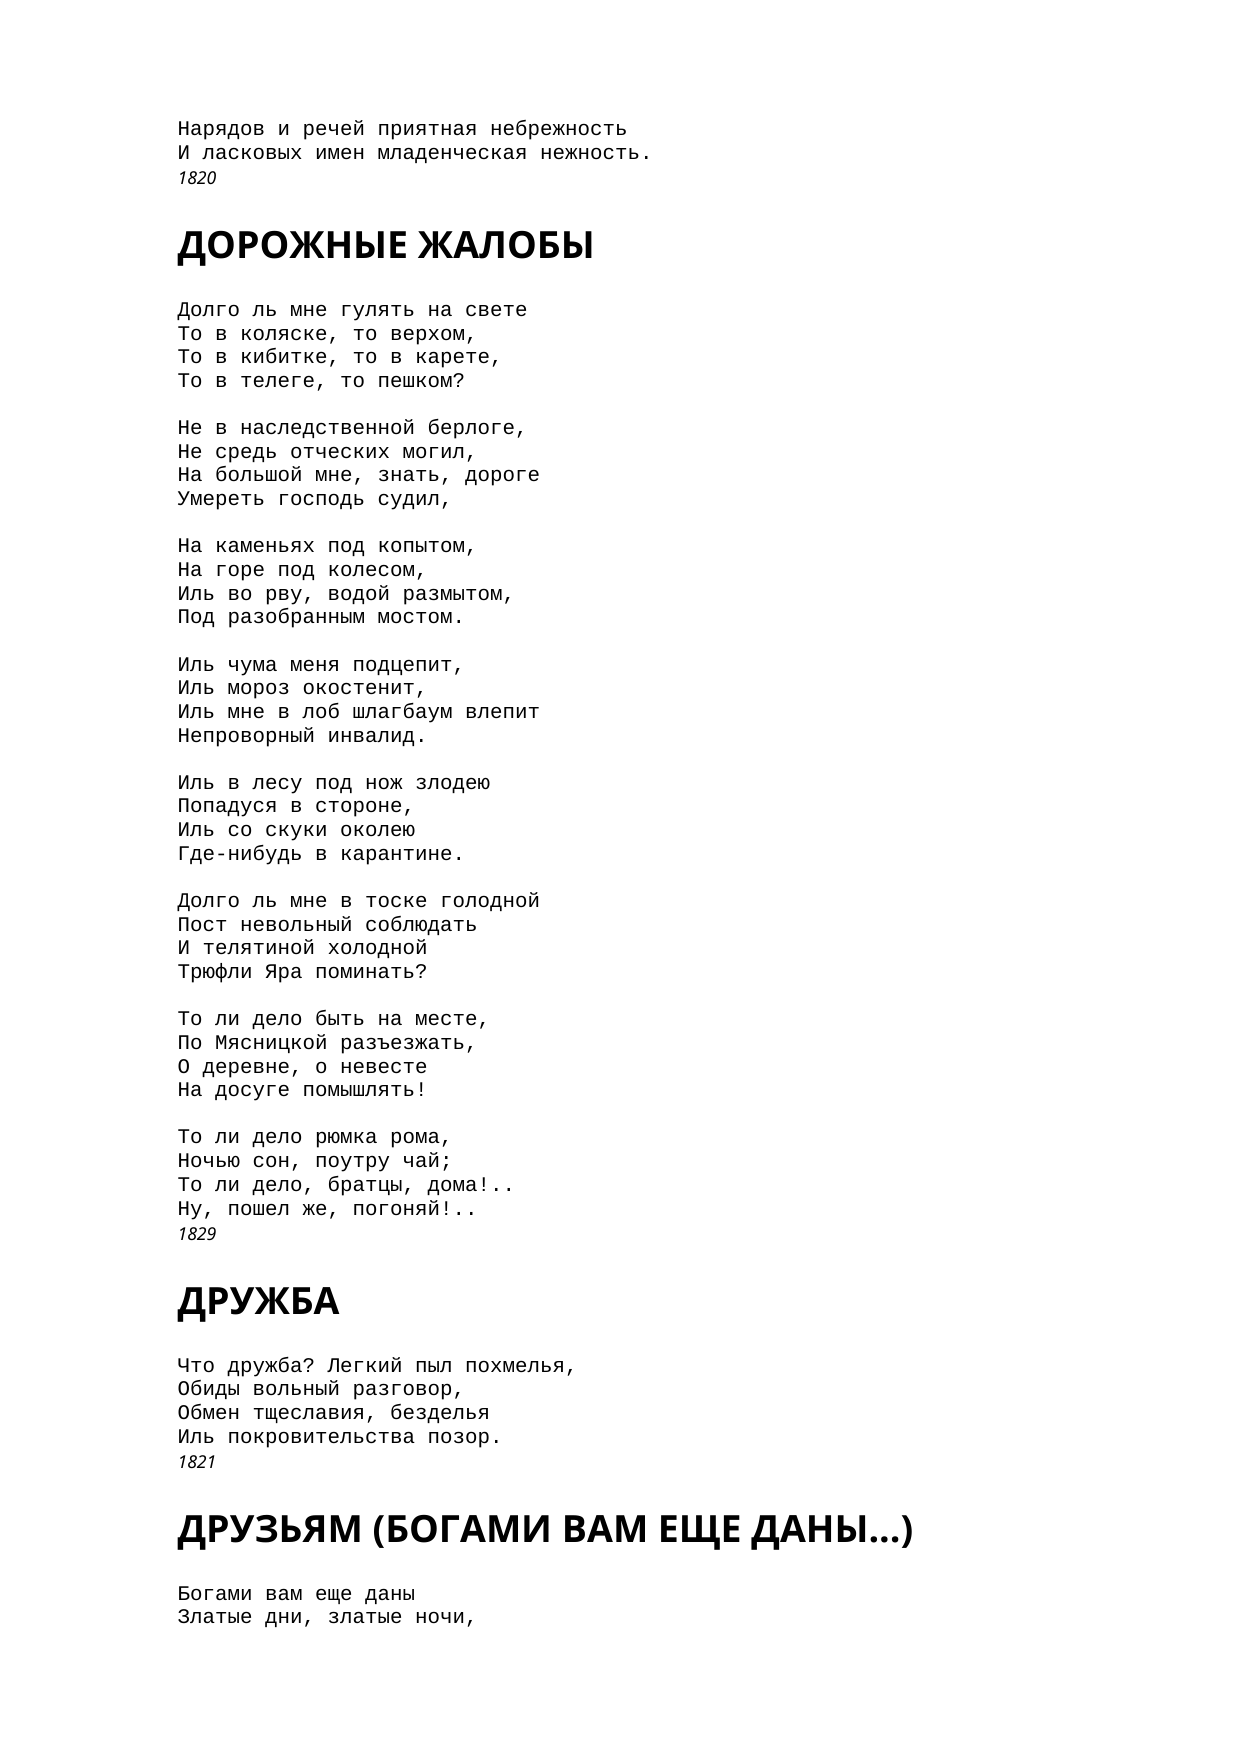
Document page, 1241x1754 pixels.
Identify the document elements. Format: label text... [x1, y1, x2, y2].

text То ли дело, братцы, дома!.. [177, 1174, 1152, 1197]
text Под разобранным мостом. [177, 606, 1152, 630]
text И ласковых имен младенческая нежность. [177, 142, 1152, 165]
text Не средь отческих могил, [177, 441, 1152, 464]
text Иль мне в лоб шлагбаум влепит [177, 701, 1152, 724]
text Что дружба? Легкий пыл похмелья, [177, 1355, 1152, 1378]
text То ли дело быть на месте, [177, 1008, 1152, 1032]
text ДРУЖБА [177, 1274, 1152, 1326]
text Обмен тщеславия, безделья [177, 1402, 1152, 1426]
text То в коляске, то верхом, [177, 323, 1152, 346]
text Ну, пошел же, погоняй!.. [177, 1197, 1152, 1221]
text То в телеге, то пешком? [177, 370, 1152, 393]
text Попадуся в стороне, [177, 796, 1152, 819]
text 1821 [177, 1449, 1152, 1473]
text Где-нибудь в карантине. [177, 843, 1152, 866]
text О деревне, о невесте [177, 1056, 1152, 1079]
text Умереть господь судил, [177, 488, 1152, 512]
text Богами вам еще даны [177, 1583, 1152, 1606]
text На большой мне, знать, дороге [177, 464, 1152, 488]
text Иль со скуки околею [177, 819, 1152, 843]
text Долго ль мне гулять на свете [177, 299, 1152, 323]
text Обиды вольный разговор, [177, 1378, 1152, 1402]
text Не в наследственной берлоге, [177, 417, 1152, 441]
text Долго ль мне в тоске голодной [177, 890, 1152, 914]
text ДОРОЖНЫЕ ЖАЛОБЫ [177, 219, 1152, 270]
text Нарядов и речей приятная небрежность [177, 118, 1152, 142]
text Ночью сон, поутру чай; [177, 1150, 1152, 1174]
text На досуге помышлять! [177, 1079, 1152, 1103]
text Непроворный инвалид. [177, 724, 1152, 748]
text И телятиной холодной [177, 937, 1152, 961]
text Иль чума меня подцепит, [177, 654, 1152, 677]
text Трюфли Яра поминать? [177, 961, 1152, 985]
text Златые дни, златые ночи, [177, 1606, 1152, 1630]
text На каменьях под копытом, [177, 535, 1152, 559]
text По Мясницкой разъезжать, [177, 1032, 1152, 1056]
text 1829 [177, 1221, 1152, 1245]
text Иль в лесу под нож злодею [177, 772, 1152, 796]
text Иль мороз окостенит, [177, 677, 1152, 701]
text То ли дело рюмка рома, [177, 1127, 1152, 1150]
text ДРУЗЬЯМ (БОГАМИ ВАМ ЕЩЕ ДАНЫ...) [177, 1503, 1152, 1554]
text Иль покровительства позор. [177, 1426, 1152, 1449]
text То в кибитке, то в карете, [177, 346, 1152, 370]
text На горе под колесом, [177, 559, 1152, 583]
text Пост невольный соблюдать [177, 914, 1152, 937]
text Иль во рву, водой размытом, [177, 583, 1152, 606]
text 1820 [177, 165, 1152, 189]
